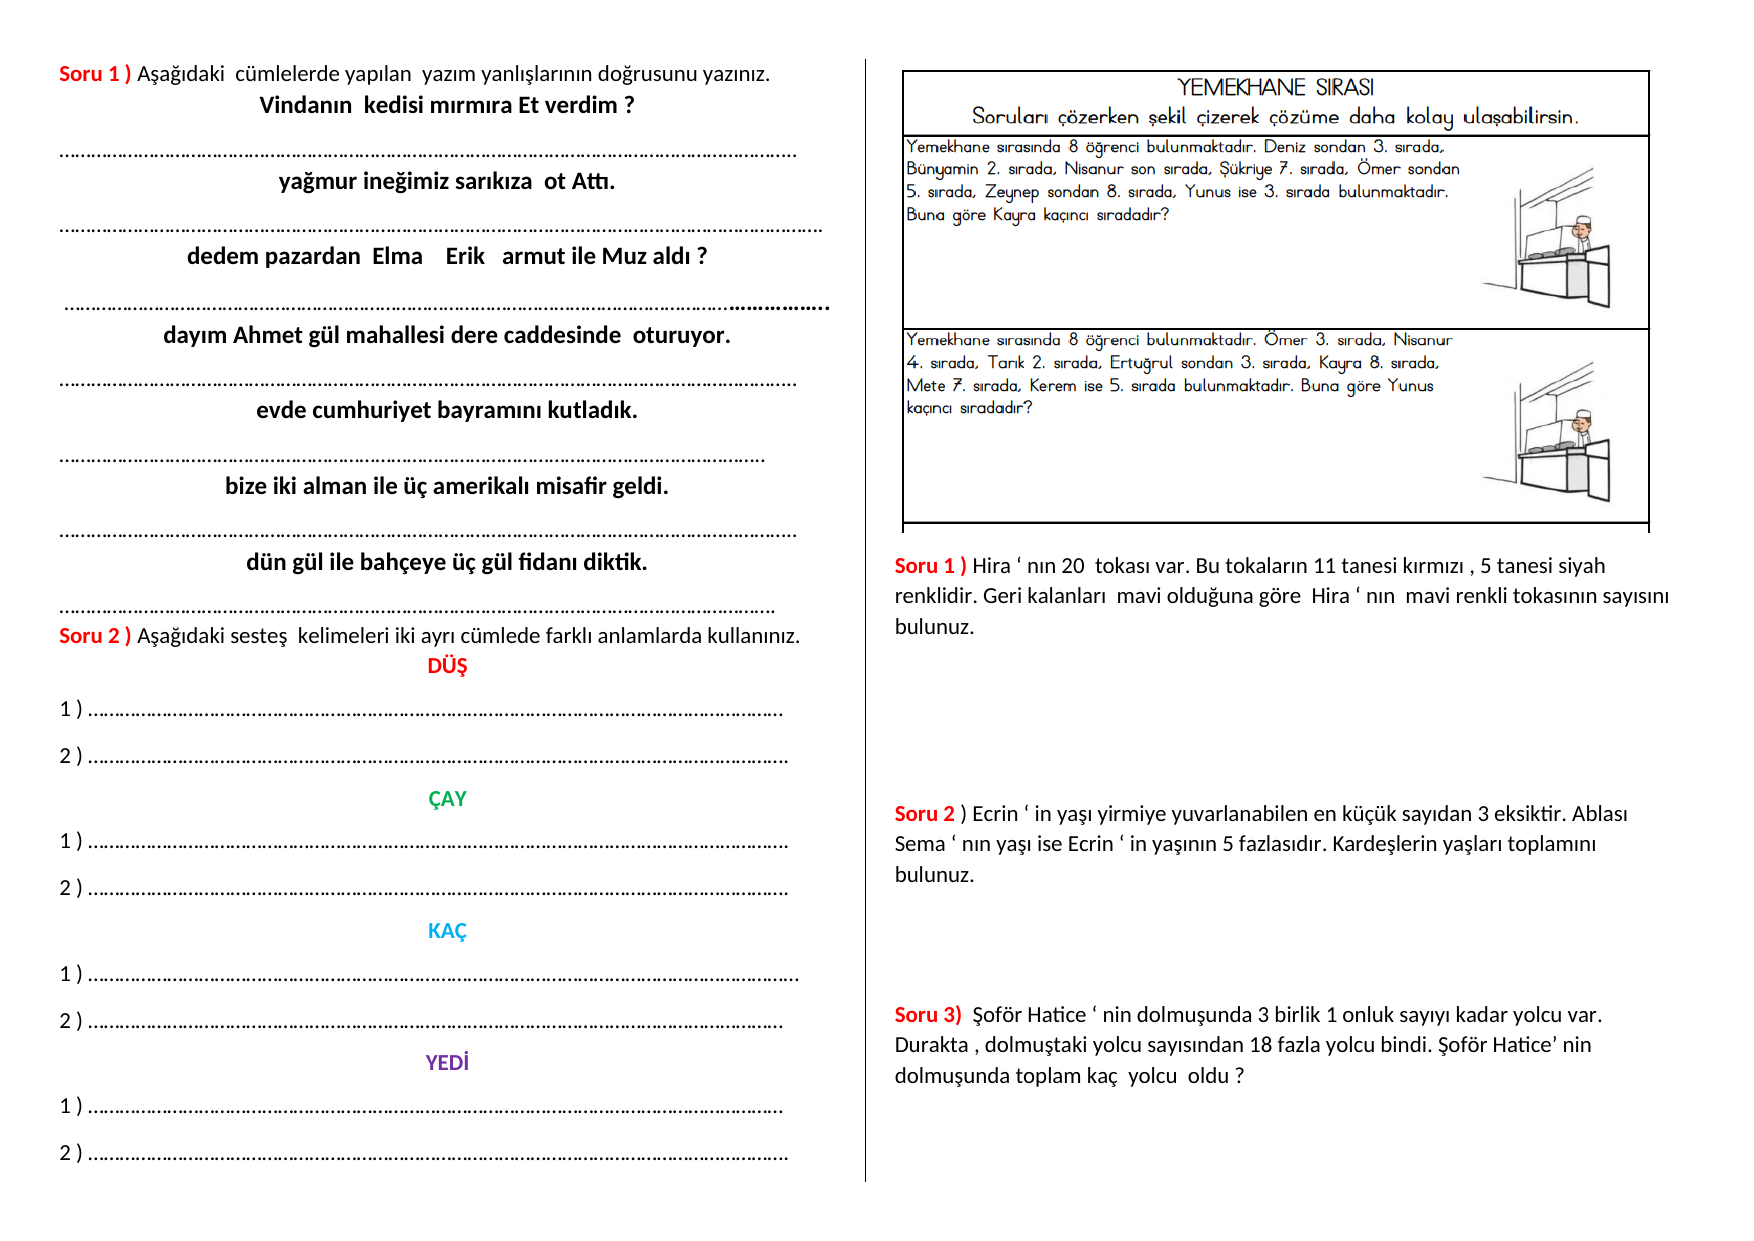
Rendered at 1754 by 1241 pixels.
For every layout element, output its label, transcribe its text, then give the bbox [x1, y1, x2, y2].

text ………………………………………………………………………………………………………………………….. [59, 135, 836, 163]
text evde cumhuriyet bayramını kutladık. [59, 394, 836, 425]
text Soru 2 ) Aşağıdaki sesteş kelimeleri iki ayrı cümlede farklı anlamlarda kullanınız. [59, 621, 836, 649]
text ………………………………………………………………………………………………………………………………. [59, 210, 836, 238]
text dayım Ahmet gül mahallesi dere caddesinde oturuyor. [59, 319, 836, 349]
picture [894, 59, 1664, 533]
text ………………………………………………………………………………………………………………………….. [59, 516, 836, 543]
text …………………………………………………………………………………………………………………….. [59, 440, 836, 468]
text yağmur ineğimiz sarıkıza ot Attı. [59, 165, 836, 195]
text …………………………………………………………………………………………………………………………….. [59, 286, 836, 316]
text Soru 1 ) Aşağıdaki cümlelerde yapılan yazım yanlışlarının doğrusunu yazınız. [59, 59, 836, 87]
text 2 ) ……………………………………………………………………………………………………………………. [59, 1138, 836, 1166]
text 1 ) ……………………………………………………………………………………………………………………… [59, 959, 836, 987]
text ………………………………………………………………………………………………………………………….. [59, 364, 836, 392]
text 2 ) …………………………………………………………………………………………………………………… [59, 1006, 836, 1034]
text Vindanın kedisi mırmıra Et verdim ? [59, 89, 836, 120]
text 1 ) …………………………………………………………………………………………………………………… [59, 694, 836, 722]
text Soru 1 ) Hira ‘ nın 20 tokası var. Bu tokaların 11 tanesi kırmızı , 5 tanesi siyah renklidir. Geri kalanları mavi olduğuna göre Hira ‘ nın mavi renkli tokasının sayısını bulunuz. [894, 551, 1671, 640]
text bize iki alman ile üç amerikalı misafir geldi. [59, 470, 836, 501]
text Soru 3) Şoför Hatice ‘ nin dolmuşunda 3 birlik 1 onluk sayıyı kadar yolcu var. Durakta , dolmuştaki yolcu sayısından 18 fazla yolcu bindi. Şoför Hatice’ nin dolmuşunda toplam kaç yolcu oldu ? [894, 1000, 1671, 1089]
text dedem pazardan Elma Erik armut ile Muz aldı ? [59, 241, 836, 271]
text 1 ) …………………………………………………………………………………………………………………… [59, 1091, 836, 1119]
text ÇAY [59, 784, 836, 812]
text KAÇ [59, 916, 836, 944]
text 1 ) ……………………………………………………………………………………………………………………. [59, 827, 836, 854]
text YEDİ [59, 1048, 836, 1076]
text 2 ) ……………………………………………………………………………………………………………………. [59, 873, 836, 901]
text Soru 2 ) Ecrin ‘ in yaşı yirmiye yuvarlanabilen en küçük sayıdan 3 eksiktir. Ablası Sema ‘ nın yaşı ise Ecrin ‘ in yaşının 5 fazlasıdır. Kardeşlerin yaşları toplamını bulunuz. [894, 799, 1671, 888]
text DÜŞ [59, 652, 836, 679]
text dün gül ile bahçeye üç gül fidanı diktik. [59, 546, 836, 576]
text ………………………………………………………………………………………………………………………. [59, 591, 836, 619]
text 2 ) ……………………………………………………………………………………………………………………. [59, 741, 836, 769]
